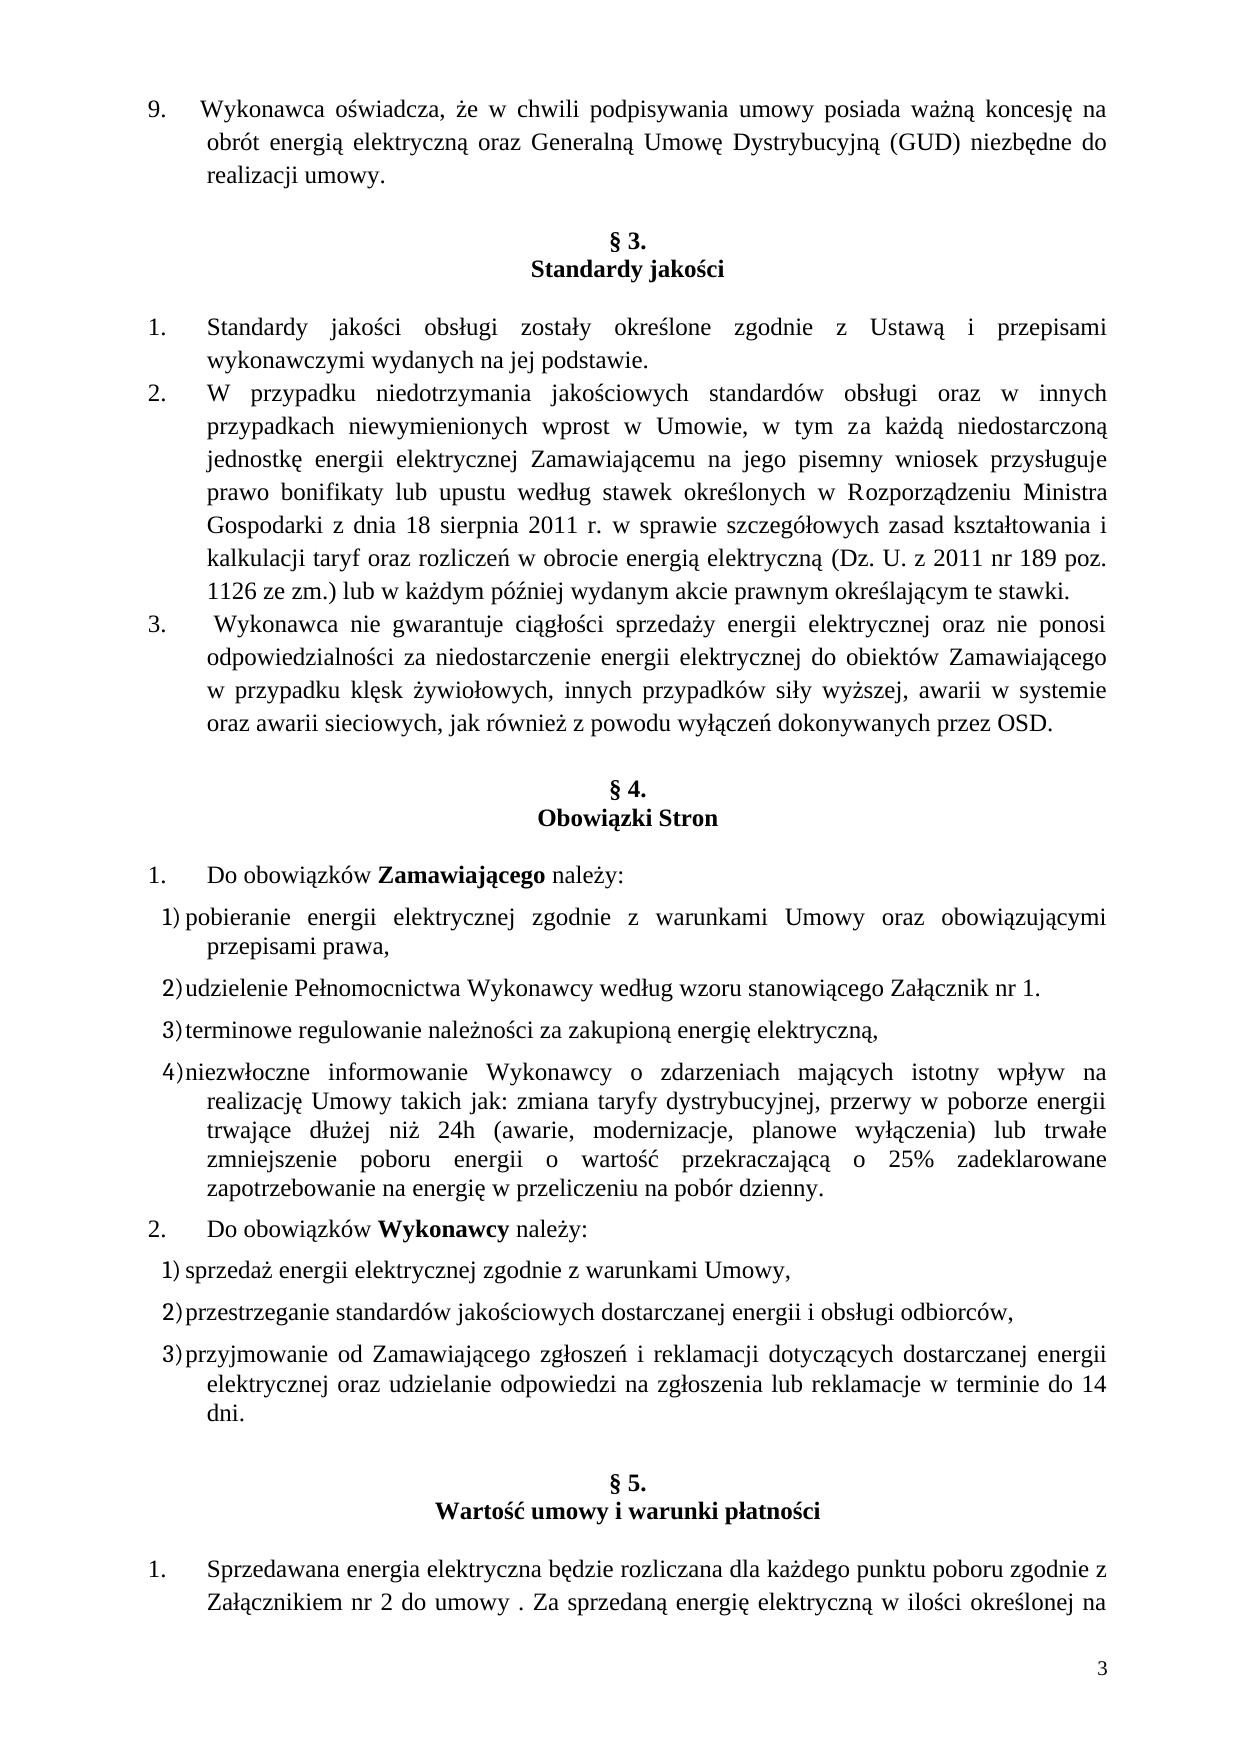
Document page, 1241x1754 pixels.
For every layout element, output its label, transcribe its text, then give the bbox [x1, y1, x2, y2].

text § 3. [148, 226, 1107, 254]
list Wykonawca oświadcza, że w chwili podpisywania umowy posiada ważną koncesję na obrót energią elektryczną oraz Generalną Umowę Dystrybucyjną (GUD) niezbędne do realizacji umowy. [148, 94, 1107, 188]
list Do obowiązków Zamawiającego należy: [148, 861, 1107, 889]
list przestrzeganie standardów jakościowych dostarczanej energii i obsługi odbiorców, [162, 1297, 1107, 1327]
list terminowe regulowanie należności za zakupioną energię elektryczną, [162, 1015, 1107, 1044]
text § 4. [148, 774, 1107, 803]
list pobieranie energii elektrycznej zgodnie z warunkami Umowy oraz obowiązującymi przepisami prawa, [162, 902, 1107, 960]
text § 5. [148, 1468, 1107, 1496]
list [148, 1554, 1107, 1616]
list sprzedaż energii elektrycznej zgodnie z warunkami Umowy, [162, 1255, 1107, 1285]
text 3. Wykonawca nie gwarantuje ciągłości sprzedaży energii elektrycznej oraz nie ponosi odpowiedzialności za niedostarczenie energii elektrycznej do obiektów Zamawiającego w przypadku klęsk żywiołowych, innych przypadków siły wyższej, awarii w systemie oraz awarii sieciowych, jak również z powodu wyłączeń dokonywanych przez OSD. [148, 609, 1107, 737]
list W przypadku niedotrzymania jakościowych standardów obsługi oraz w innych przypadkach niewymienionych wprost w Umowie, w tym za każdą niedostarczoną jednostkę energii elektrycznej Zamawiającemu na jego pisemny wniosek przysługuje prawo bonifikaty lub upustu według stawek określonych w Rozporządzeniu Ministra Gospodarki z dnia 18 sierpnia 2011 r. w sprawie szczegółowych zasad kształtowania i kalkulacji taryf oraz rozliczeń w obrocie energią elektryczną (Dz. U. z 2011 nr 189 poz. 1126 ze zm.) lub w każdym później wydanym akcie prawnym określającym te stawki. [148, 378, 1107, 605]
text Wartość umowy i warunki płatności [148, 1496, 1107, 1525]
list udzielenie Pełnomocnictwa Wykonawcy według wzoru stanowiącego Załącznik nr 1. [162, 973, 1107, 1002]
list niezwłoczne informowanie Wykonawcy o zdarzeniach mających istotny wpływ na realizację Umowy takich jak: zmiana taryfy dystrybucyjnej, przerwy w poborze energii trwające dłużej niż 24h (awarie, modernizacje, planowe wyłączenia) lub trwałe zmniejszenie poboru energii o wartość przekraczającą o 25% zadeklarowane zapotrzebowanie na energię w przeliczeniu na pobór dzienny. [162, 1057, 1107, 1201]
list Do obowiązków Wykonawcy należy: [148, 1214, 1107, 1243]
text Obowiązki Stron [148, 803, 1107, 832]
text Standardy jakości [148, 254, 1107, 283]
list Standardy jakości obsługi zostały określone zgodnie z Ustawą i przepisami wykonawczymi wydanych na jej podstawie. [148, 312, 1107, 374]
list przyjmowanie od Zamawiającego zgłoszeń i reklamacji dotyczących dostarczanej energii elektrycznej oraz udzielanie odpowiedzi na zgłoszenia lub reklamacje w terminie do 14 dni. [162, 1339, 1107, 1426]
